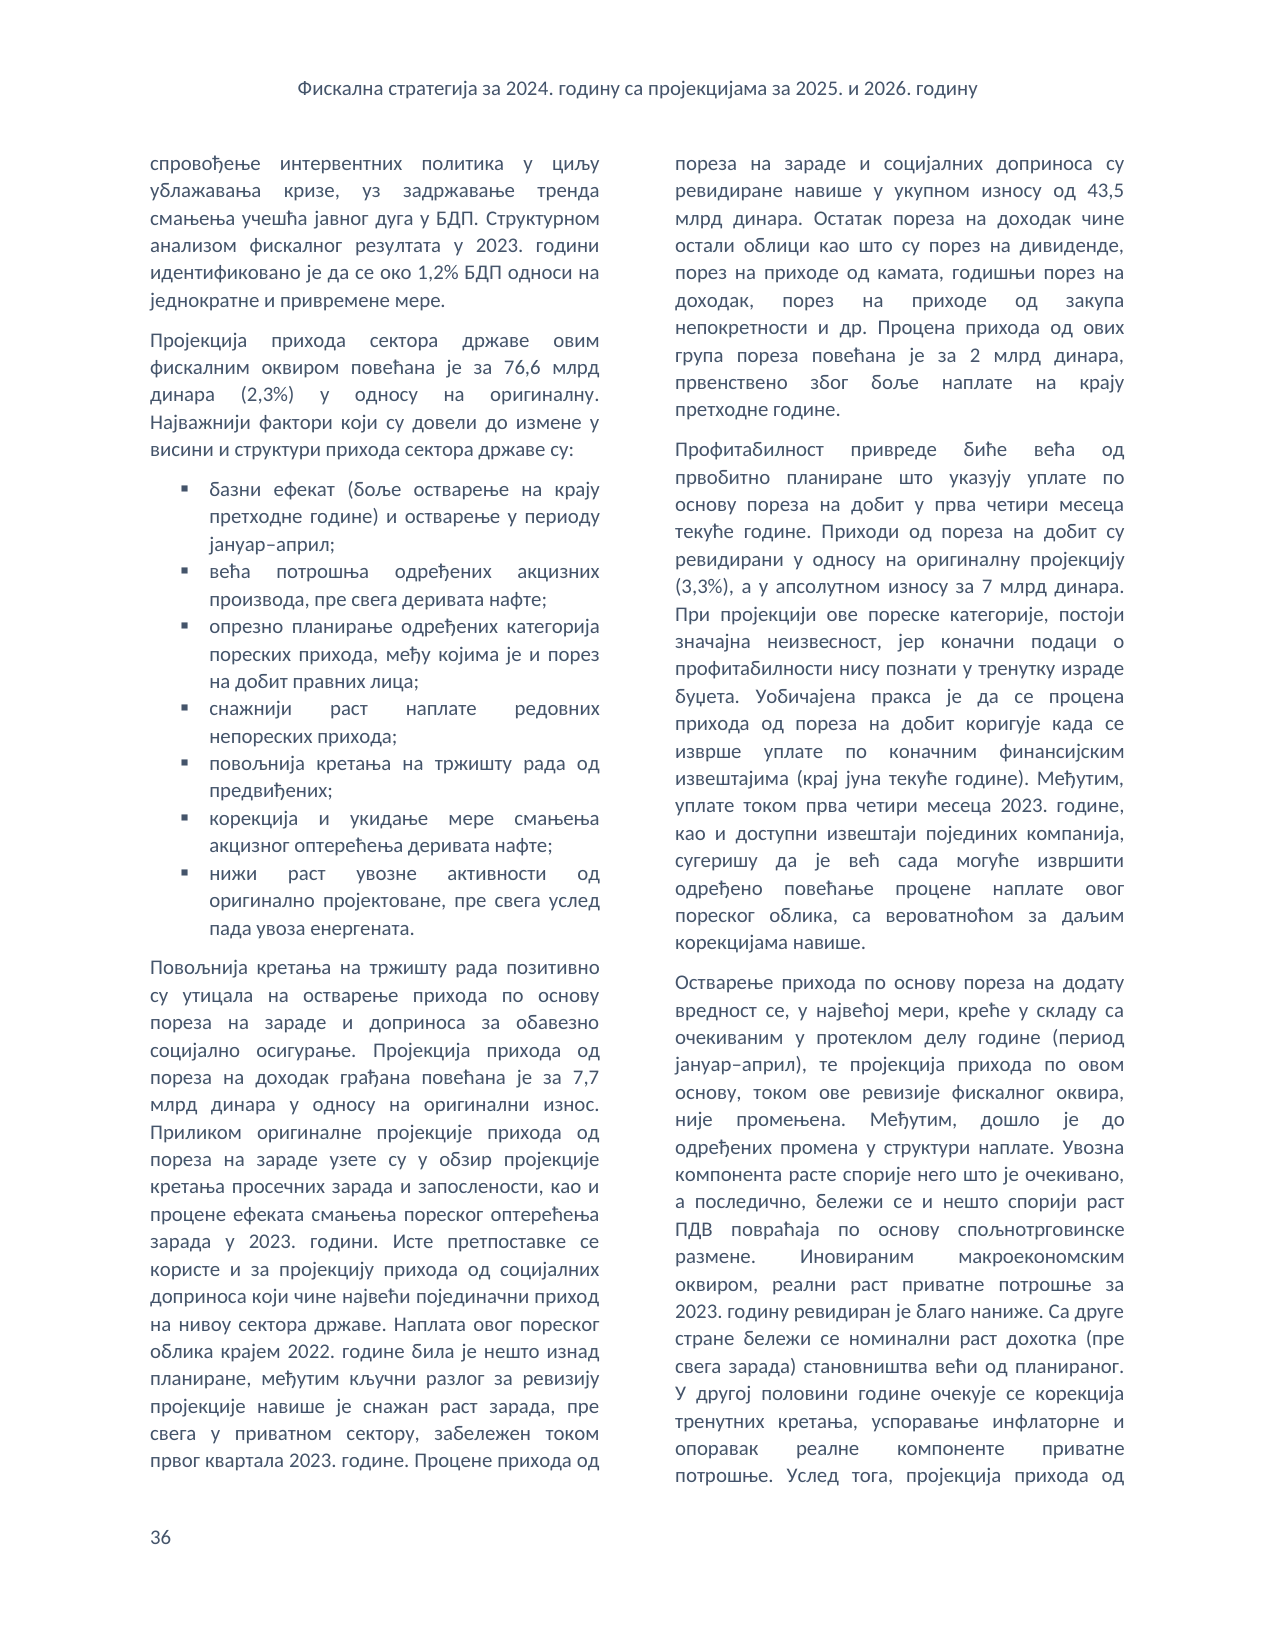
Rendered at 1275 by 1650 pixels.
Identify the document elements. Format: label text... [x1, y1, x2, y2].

text Пројекција прихода сектора државе овим фискалним оквиром повећана је за 76,6 млрд динара (2,3%) у односу на оригиналну. Најважнији фактори који су довели до измене у висини и структури прихода сектора државе су: [150, 327, 600, 462]
text Повољнија кретања на тржишту рада позитивно су утицала на остварење прихода по основу пореза на зараде и доприноса за обавезно социјално осигурање. Пројекција прихода од пореза на доходак грађана повећана је за 7,7 млрд динара у односу на оригинални износ. Приликом оригиналне пројекције прихода од пореза на зараде узете су у обзир пројекције кретања просечних зарада и запослености, као и процене ефеката смањења пореског оптерећења зарада у 2023. години. Исте претпоставке се користе и за пројекцију прихода од социјалних доприноса који чине највећи појединачни приход на нивоу сектора државе. Наплата овог пореског облика крајем 2022. године била је нешто изнад планиране, међутим кључни разлог за ревизију пројекције навише је снажан раст зарада, пре свега у приватном сектору, забележен током првог квартала 2023. године. Процене прихода од пореза на зараде и социјалних доприноса су ревидиране навише у укупном износу од 43,5 млрд динара. Остатак пореза на доходак чине остали облици као што су порез на дивиденде, порез на приходе од камата, годишњи порез на доходак, порез на приходе од закупа непокретности и др. Процена прихода од ових група пореза повећана је за 2 млрд динара, првенствено због боље наплате на крају претходне године. [150, 954, 600, 1473]
list нижи раст увозне активности од оригинално пројектоване, пре свега услед пада увоза енергената. [179, 860, 600, 940]
text Профитабилност привреде биће већа од првобитно планиране што указују уплате по основу пореза на добит у прва четири месеца текуће године. Приходи од пореза на добит су ревидирани у односу на оригиналну пројекцију (3,3%), а у апсолутном износу за 7 млрд динара. При пројекцији ове пореске категорије, постоји значајна неизвесност, јер коначни подаци о профитабилности нису познати у тренутку израде буџета. Уобичајена пракса је да се процена прихода од пореза на добит коригује када се изврше уплате по коначним финансијским извештајима (крај јуна текуће године). Међутим, уплате током прва четири месеца 2023. године, као и доступни извештаји појединих компанија, сугеришу да је већ сада могуће извршити одређено повећање процене наплате овог пореског облика, са вероватноћом за даљим корекцијама навише. [675, 436, 1125, 955]
list корекција и укидање мере смањења акцизног оптерећења деривата нафте; [179, 805, 600, 858]
list опрезно планирање одређених категорија пореских прихода, међу којима је и порез на добит правних лица; [179, 613, 600, 693]
list већа потрошња одређених акцизних производа, пре свега деривата нафте; [179, 558, 600, 611]
list повољнија кретања на тржишту рада од предвиђених; [179, 750, 600, 803]
list снажнији раст наплате редовних непореских прихода; [179, 696, 600, 748]
text Повољнија кретања на тржишту рада позитивно су утицала на остварење прихода по основу пореза на зараде и доприноса за обавезно социјално осигурање. Пројекција прихода од пореза на доходак грађана повећана је за 7,7 млрд динара у односу на оригинални износ. Приликом оригиналне пројекције прихода од пореза на зараде узете су у обзир пројекције кретања просечних зарада и запослености, као и процене ефеката смањења пореског оптерећења зарада у 2023. години. Исте претпоставке се користе и за пројекцију прихода од социјалних доприноса који чине највећи појединачни приход на нивоу сектора државе. Наплата овог пореског облика крајем 2022. године била је нешто изнад планиране, међутим кључни разлог за ревизију пројекције навише је снажан раст зарада, пре свега у приватном сектору, забележен током првог квартала 2023. године. Процене прихода од пореза на зараде и социјалних доприноса су ревидиране навише у укупном износу од 43,5 млрд динара. Остатак пореза на доходак чине остали облици као што су порез на дивиденде, порез на приходе од камата, годишњи порез на доходак, порез на приходе од закупа непокретности и др. Процена прихода од ових група пореза повећана је за 2 млрд динара, првенствено због боље наплате на крају претходне године. [675, 150, 1125, 422]
list базни ефекат (боље остварење на крају претходне године) и остварење у периоду јануар–април; [179, 476, 600, 557]
